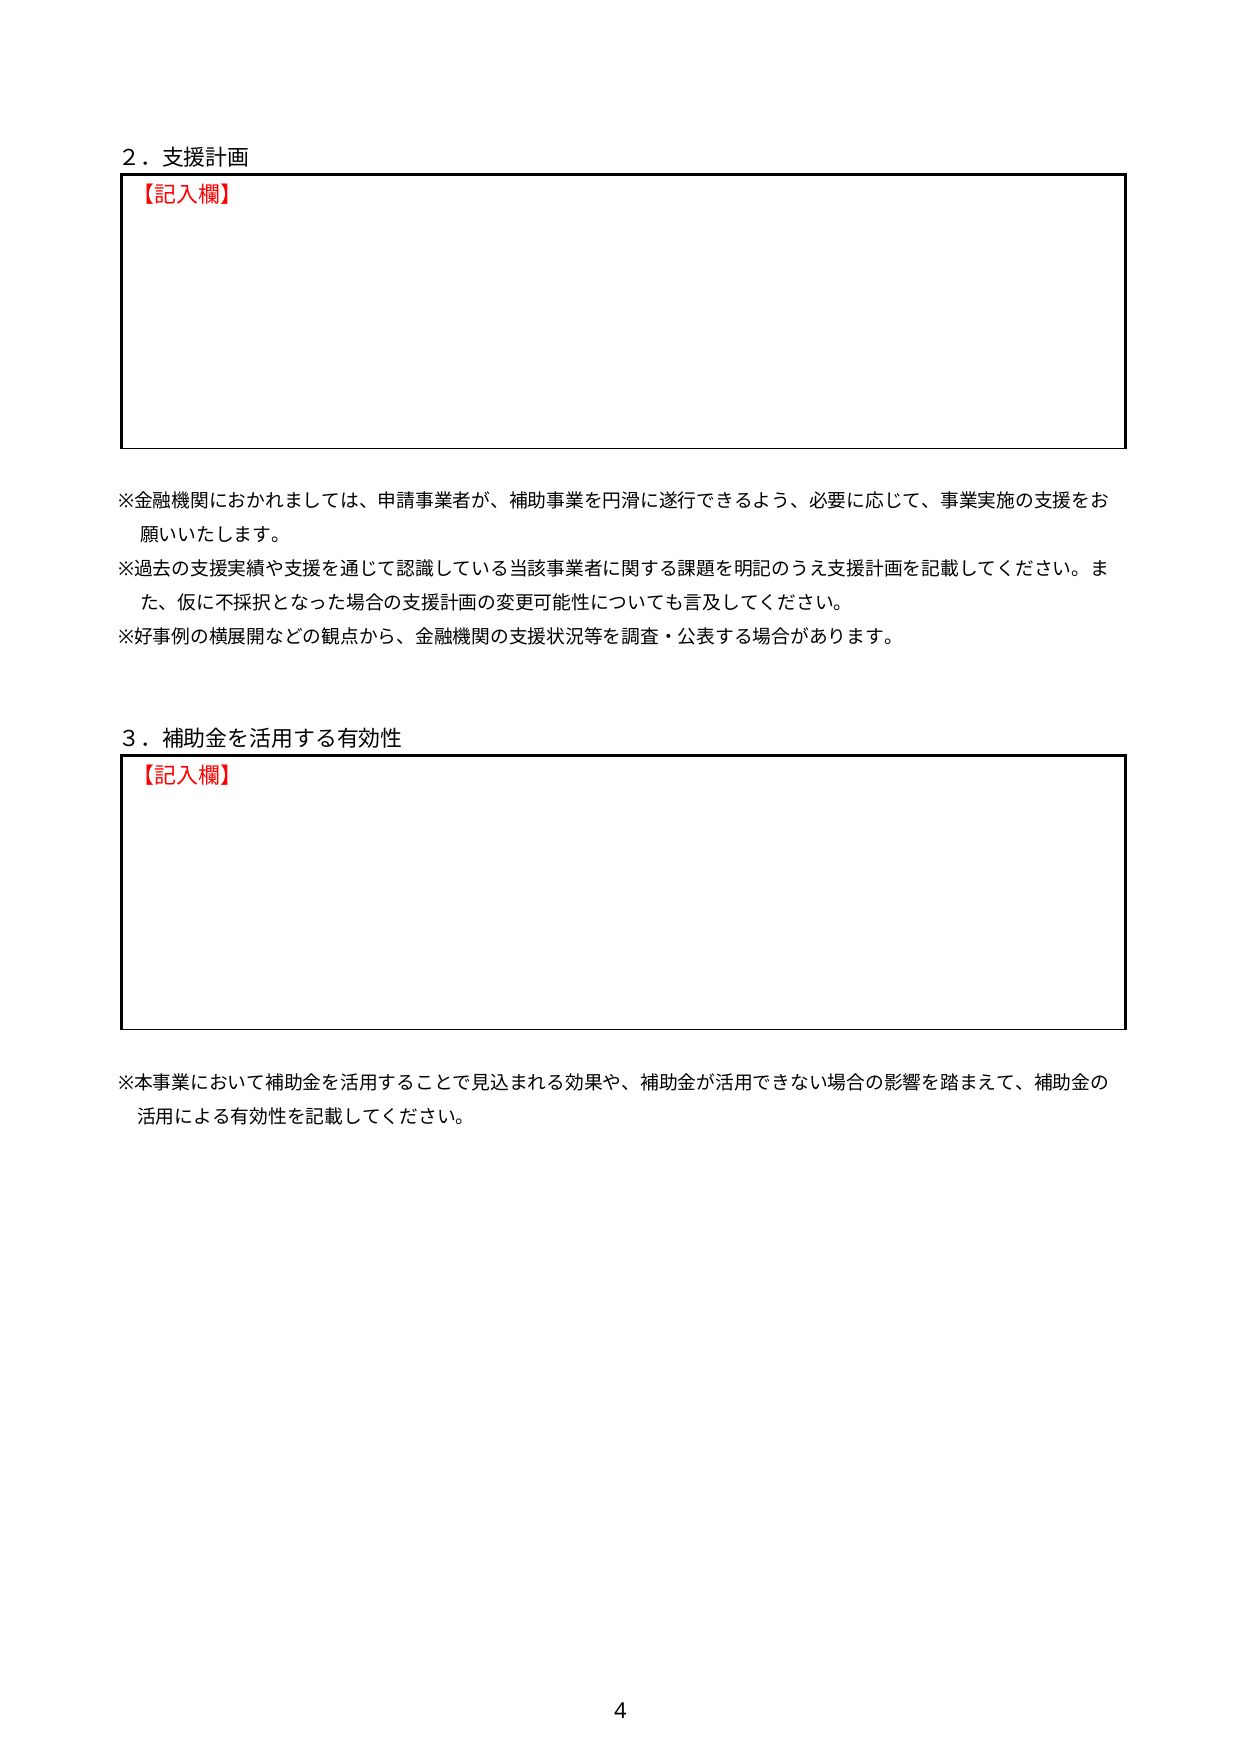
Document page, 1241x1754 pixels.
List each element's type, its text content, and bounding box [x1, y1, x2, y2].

text ※過去の支援実績や支援を通じて認識している当該事業者に関する課題を明記のうえ支援計画を記載してください。また、仮に不採択となった場合の支援計画の変更可能性についても言及してください。 [118, 550, 1122, 618]
text ※本事業において補助金を活用することで見込まれる効果や、補助金が活用できない場合の影響を踏まえて、補助金の活用による有効性を記載してください。 [118, 1064, 1122, 1132]
text ２．支援計画 [118, 139, 1122, 173]
text ※好事例の横展開などの観点から、金融機関の支援状況等を調査・公表する場合があります。 [118, 618, 1122, 652]
text ３．補助金を活用する有効性 [118, 720, 1122, 754]
text ※金融機関におかれましては、申請事業者が、補助事業を円滑に遂行できるよう、必要に応じて、事業実施の支援をお願いいたします。 [118, 482, 1122, 550]
table_header 【記入欄】 [123, 757, 1124, 1029]
table_header 【記入欄】 [123, 176, 1124, 447]
